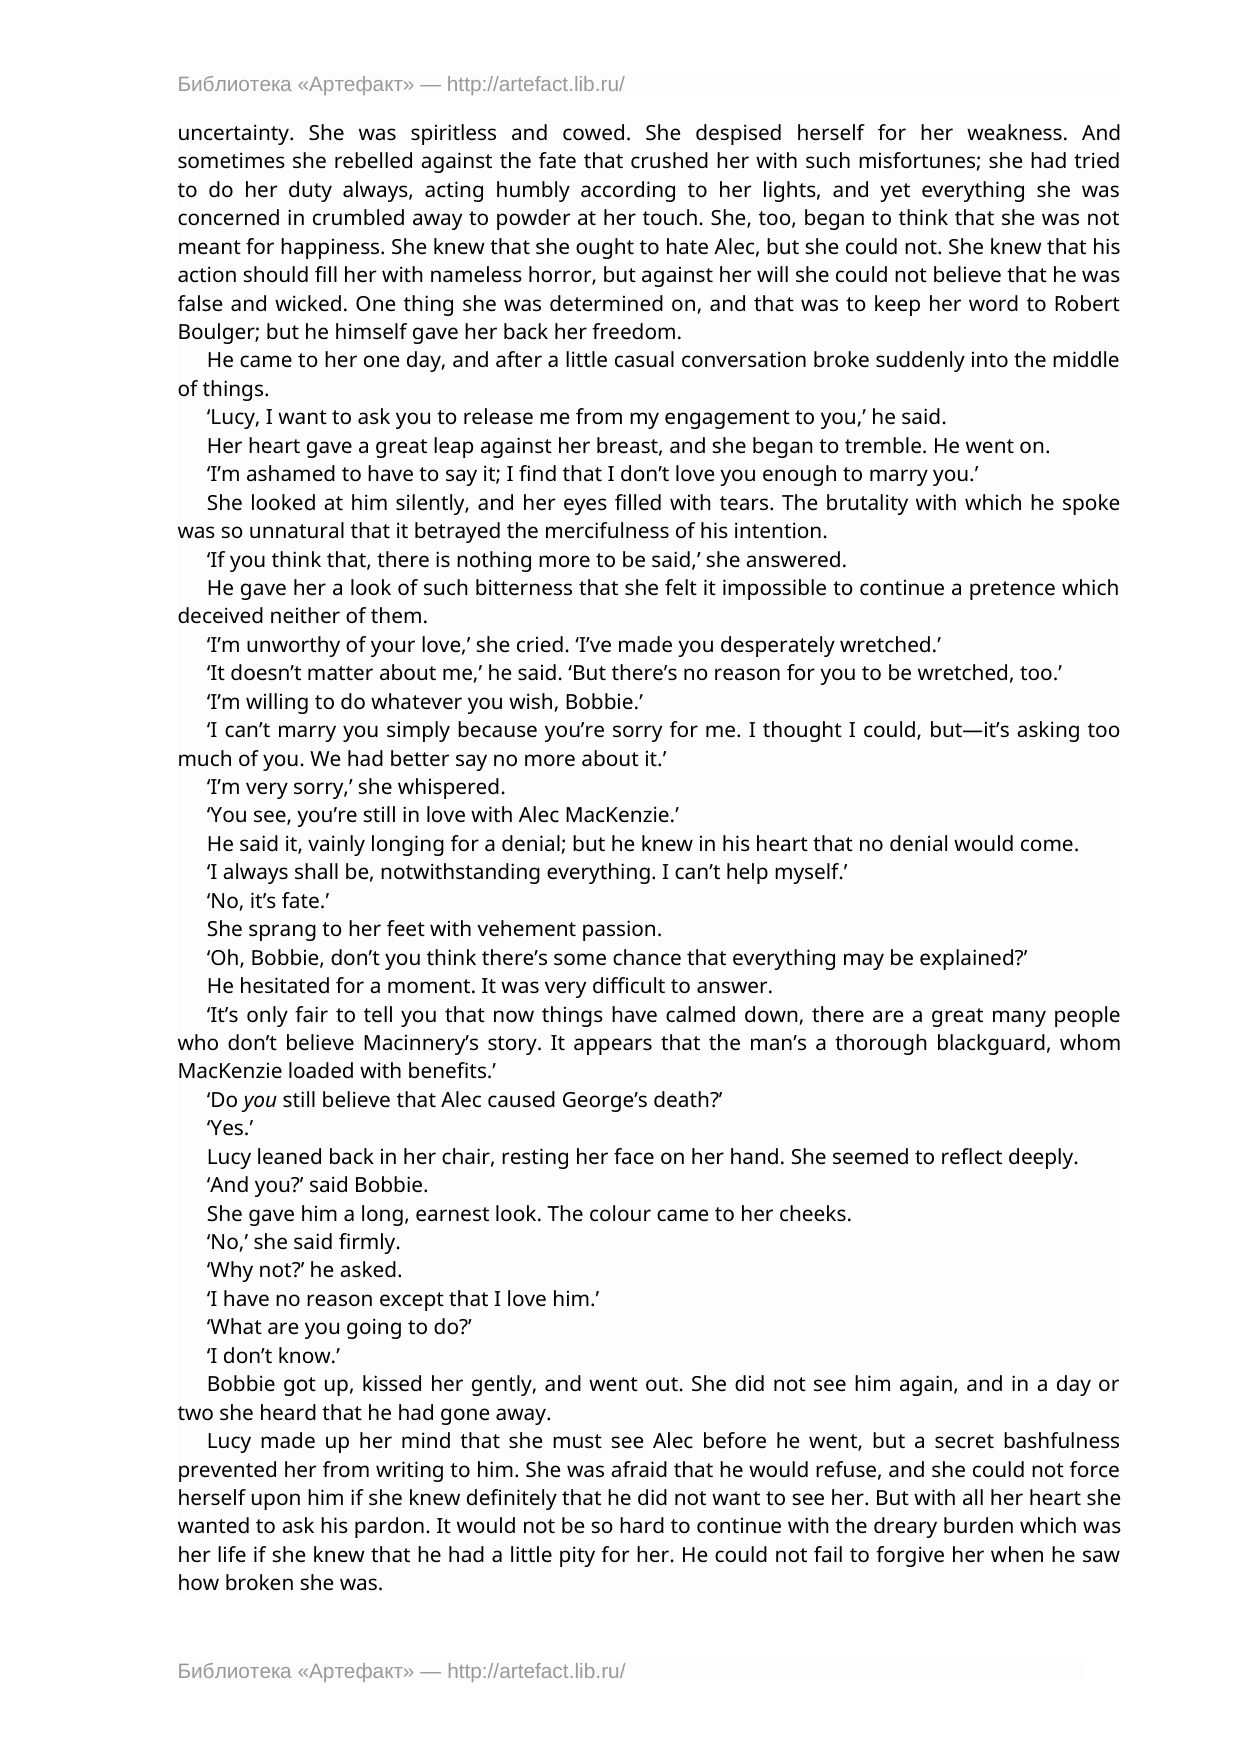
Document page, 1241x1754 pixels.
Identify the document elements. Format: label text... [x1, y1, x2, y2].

text He came to her one day, and after a little casual conversation broke suddenly into the middle of things. [177, 346, 1122, 402]
text ‘I always shall be, notwithstanding everything. I can’t help myself.’ [177, 857, 1122, 886]
text ‘And you?’ said Bobbie. [177, 1170, 1122, 1199]
text He gave her a look of such bitterness that she felt it impossible to continue a pretence which deceived neither of them. [177, 573, 1122, 630]
text She gave him a long, earnest look. The colour came to her cheeks. [177, 1199, 1122, 1227]
text ‘Why not?’ he asked. [177, 1256, 1122, 1284]
text Bobbie got up, kissed her gently, and went out. She did not see him again, and in a day or two she heard that he had gone away. [177, 1369, 1122, 1426]
text Lucy leaned back in her chair, resting her face on her hand. She seemed to reflect deeply. [177, 1142, 1122, 1170]
text ‘I have no reason except that I love him.’ [177, 1284, 1122, 1312]
text ‘It doesn’t matter about me,’ he said. ‘But there’s no reason for you to be wretched, too.’ [177, 658, 1122, 687]
text She sprang to her feet with vehement passion. [177, 914, 1122, 943]
text ‘I’m very sorry,’ she whispered. [177, 772, 1122, 801]
text ‘Lucy, I want to ask you to release me from my engagement to you,’ he said. [177, 402, 1122, 431]
text ‘I’m ashamed to have to say it; I find that I don’t love you enough to marry you.’ [177, 459, 1122, 488]
text Her heart gave a great leap against her breast, and she began to tremble. He went on. [177, 431, 1122, 459]
text ‘Yes.’ [177, 1113, 1122, 1142]
text ‘If you think that, there is nothing more to be said,’ she answered. [177, 545, 1122, 573]
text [177, 118, 1122, 346]
text He said it, vainly longing for a denial; but he knew in his heart that no denial would come. [177, 829, 1122, 857]
text ‘What are you going to do?’ [177, 1312, 1122, 1341]
text He hesitated for a moment. It was very difficult to answer. [177, 971, 1122, 1000]
text ‘Do you still believe that Alec caused George’s death?’ [177, 1085, 1122, 1113]
text ‘I’m willing to do whatever you wish, Bobbie.’ [177, 687, 1122, 715]
text ‘You see, you’re still in love with Alec MacKenzie.’ [177, 801, 1122, 829]
text ‘I’m unworthy of your love,’ she cried. ‘I’ve made you desperately wretched.’ [177, 630, 1122, 658]
text ‘No, it’s fate.’ [177, 886, 1122, 914]
text ‘Oh, Bobbie, don’t you think there’s some chance that everything may be explained?’ [177, 943, 1122, 971]
text ‘I can’t marry you simply because you’re sorry for me. I thought I could, but—it’s asking too much of you. We had better say no more about it.’ [177, 715, 1122, 772]
text She looked at him silently, and her eyes filled with tears. The brutality with which he spoke was so unnatural that it betrayed the mercifulness of his intention. [177, 488, 1122, 545]
text ‘I don’t know.’ [177, 1341, 1122, 1369]
text ‘No,’ she said firmly. [177, 1227, 1122, 1256]
text Lucy made up her mind that she must see Alec before he went, but a secret bashfulness prevented her from writing to him. She was afraid that he would refuse, and she could not force herself upon him if she knew definitely that he did not want to see her. But with all her heart she wanted to ask his pardon. It would not be so hard to continue with the dreary burden which was her life if she knew that he had a little pity for her. He could not fail to forgive her when he saw how broken she was. [177, 1426, 1122, 1597]
text ‘It’s only fair to tell you that now things have calmed down, there are a great many people who don’t believe Macinnery’s story. It appears that the man’s a thorough blackguard, whom MacKenzie loaded with benefits.’ [177, 1000, 1122, 1085]
